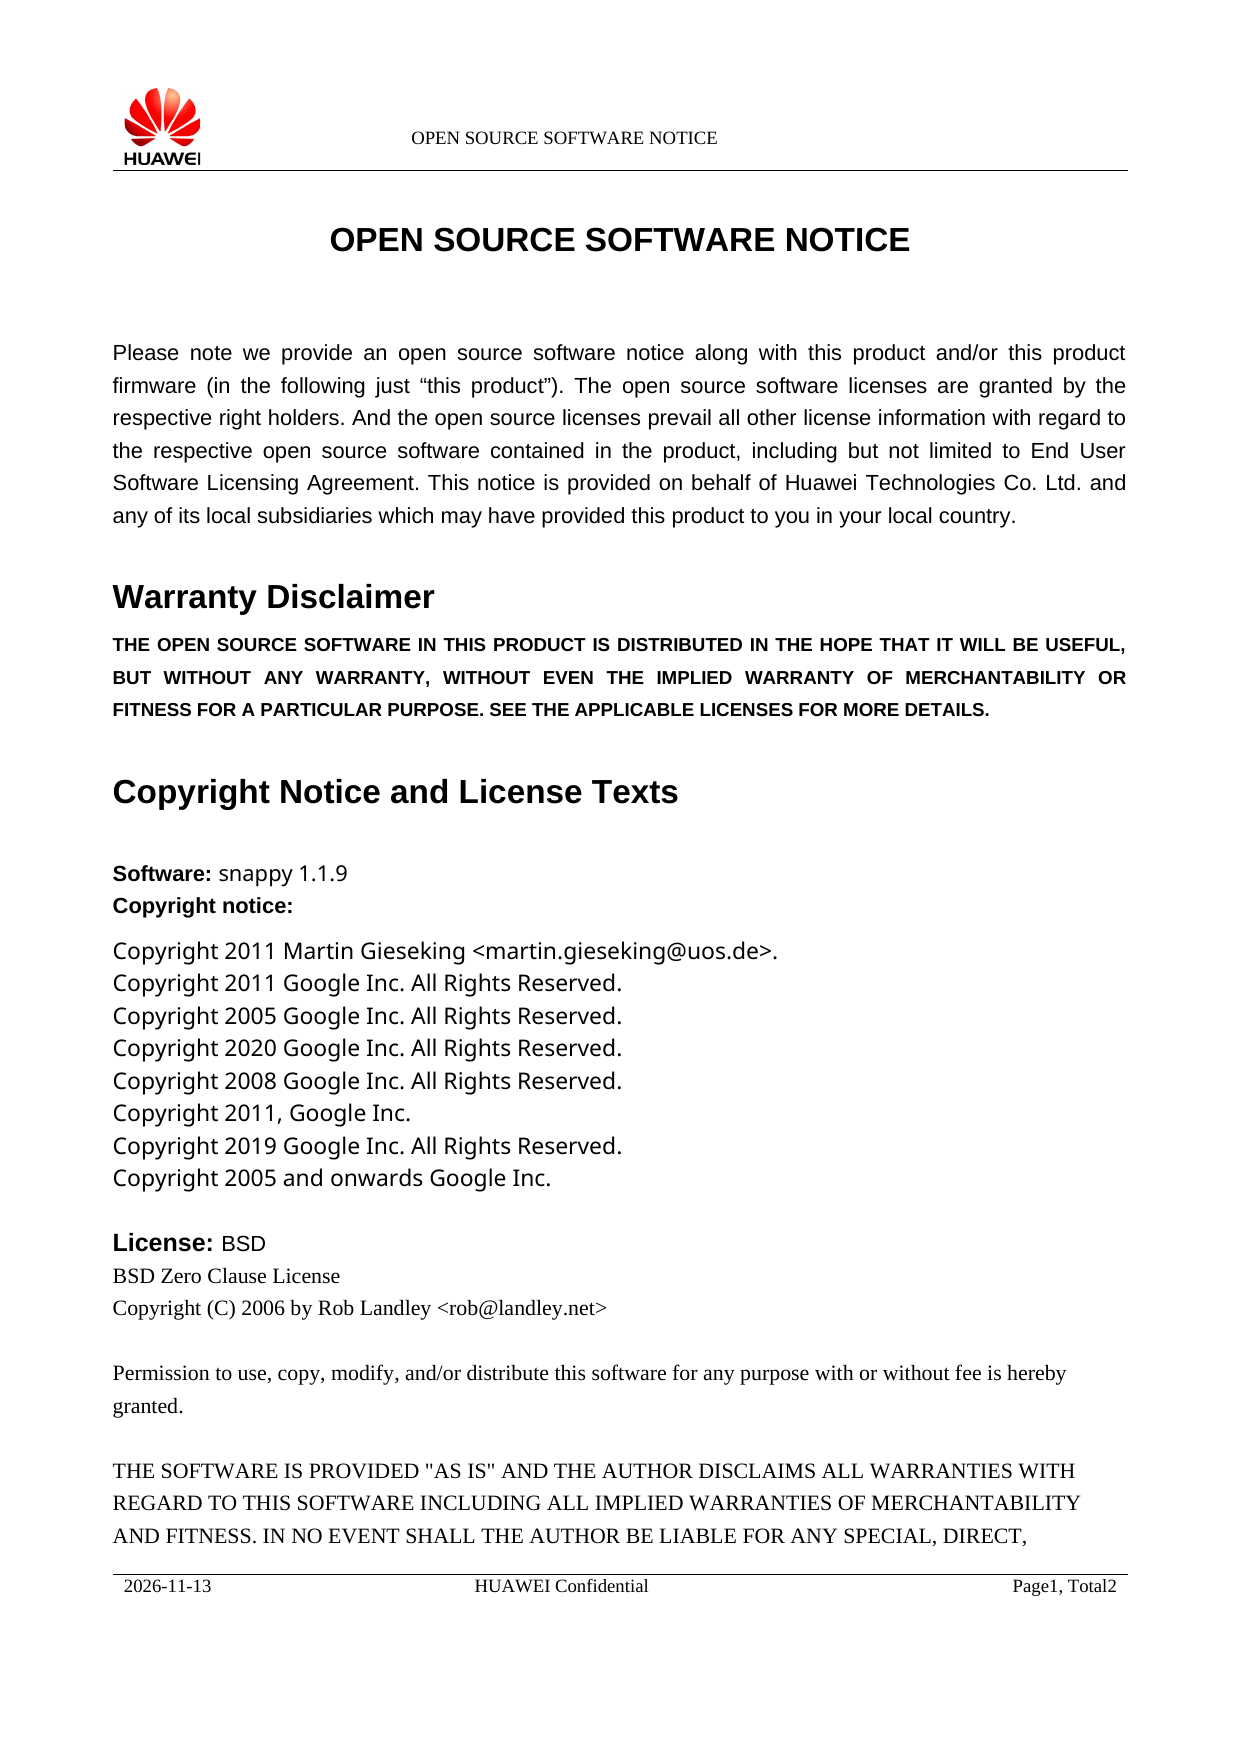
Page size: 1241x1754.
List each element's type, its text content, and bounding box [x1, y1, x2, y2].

picture [124, 88, 201, 165]
text Copyright notice: [112, 889, 1128, 921]
text Please note we provide an open source software notice along with this product and/or this product firmware (in the following just “this product”). The open source software licenses are granted by the respective right holders. And the open source licenses prevail all other license information with regard to the respective open source software contained in the product, including but not limited to End User Software Licensing Agreement. This notice is provided on behalf of Huawei Technologies Co. Ltd. and any of its local subsidiaries which may have provided this product to you in your local country. [112, 336, 1128, 531]
text Warranty Disclaimer [112, 564, 1128, 629]
text License: BSD [112, 1226, 1128, 1259]
text Copyright Notice and License Texts [112, 759, 1128, 824]
text Copyright 2011 Martin Gieseking <martin.gieseking@uos.de>. Copyright 2011 Google Inc. All Rights Reserved. Copyright 2005 Google Inc. All Rights Reserved. Copyright 2020 Google Inc. All Rights Reserved. Copyright 2008 Google Inc. All Rights Reserved. Copyright 2011, Google Inc. Copyright 2019 Google Inc. All Rights Reserved. Copyright 2005 and onwards Google Inc. [112, 934, 1128, 1226]
title Software: snappy 1.1.9 [112, 856, 1128, 889]
text The open source software in this product is distributed in the hope that it will be useful, but WITHOUT ANY WARRANTY, without even the implied warranty of MERCHANTABILITY or FITNESS FOR A PARTICULAR PURPOSE. See the applicable licenses for more details. [112, 629, 1128, 726]
text OPEN SOURCE SOFTWARE NOTICE [112, 206, 1128, 271]
